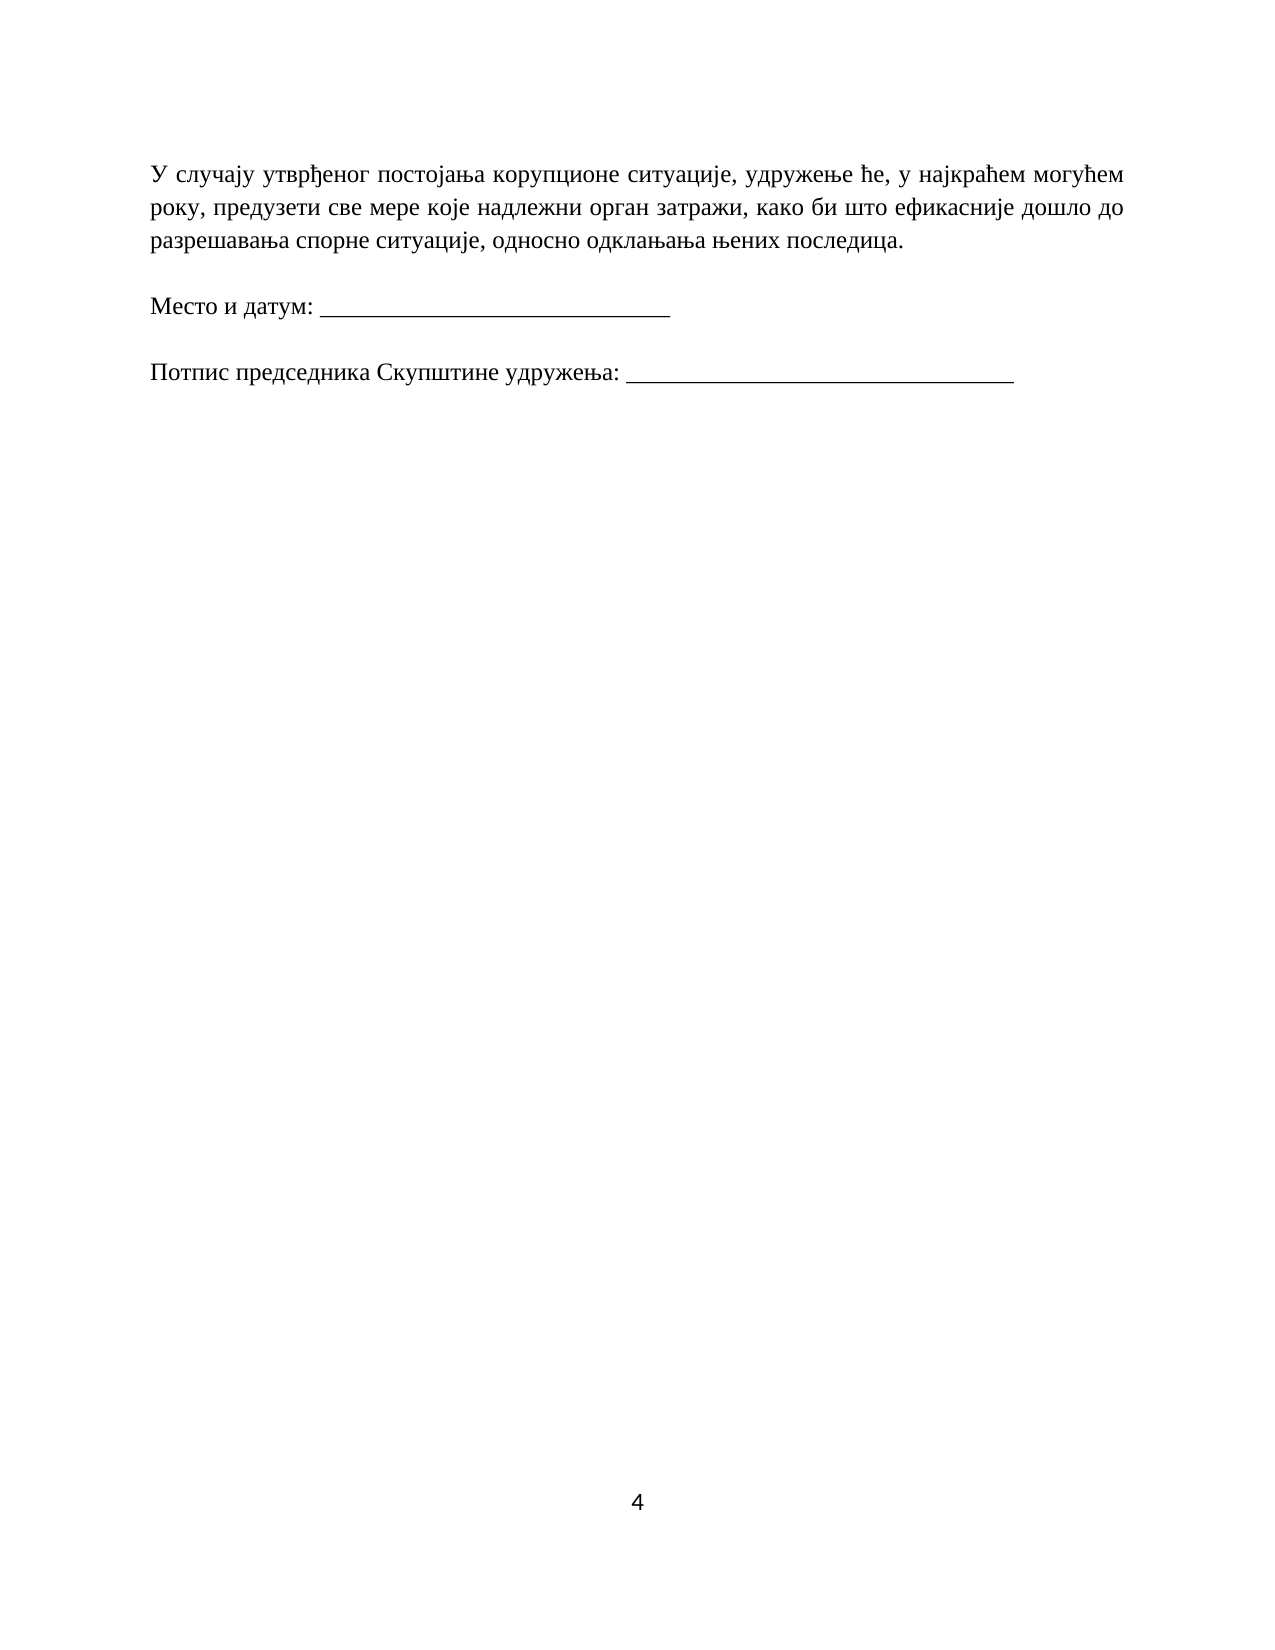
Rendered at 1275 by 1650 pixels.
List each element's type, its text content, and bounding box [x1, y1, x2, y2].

text У случају утврђеног постојања корупционе ситуације, удружење ће, у најкраћем могућем року, предузети све мере које надлежни орган затражи, како би што ефикасније дошло до разрешавања спорне ситуације, односно одклањања њених последица. [150, 159, 1125, 254]
text Место и датум: ____________________________ [150, 291, 1125, 320]
text Потпис председника Скупштине удружења: _______________________________ [150, 357, 1125, 386]
